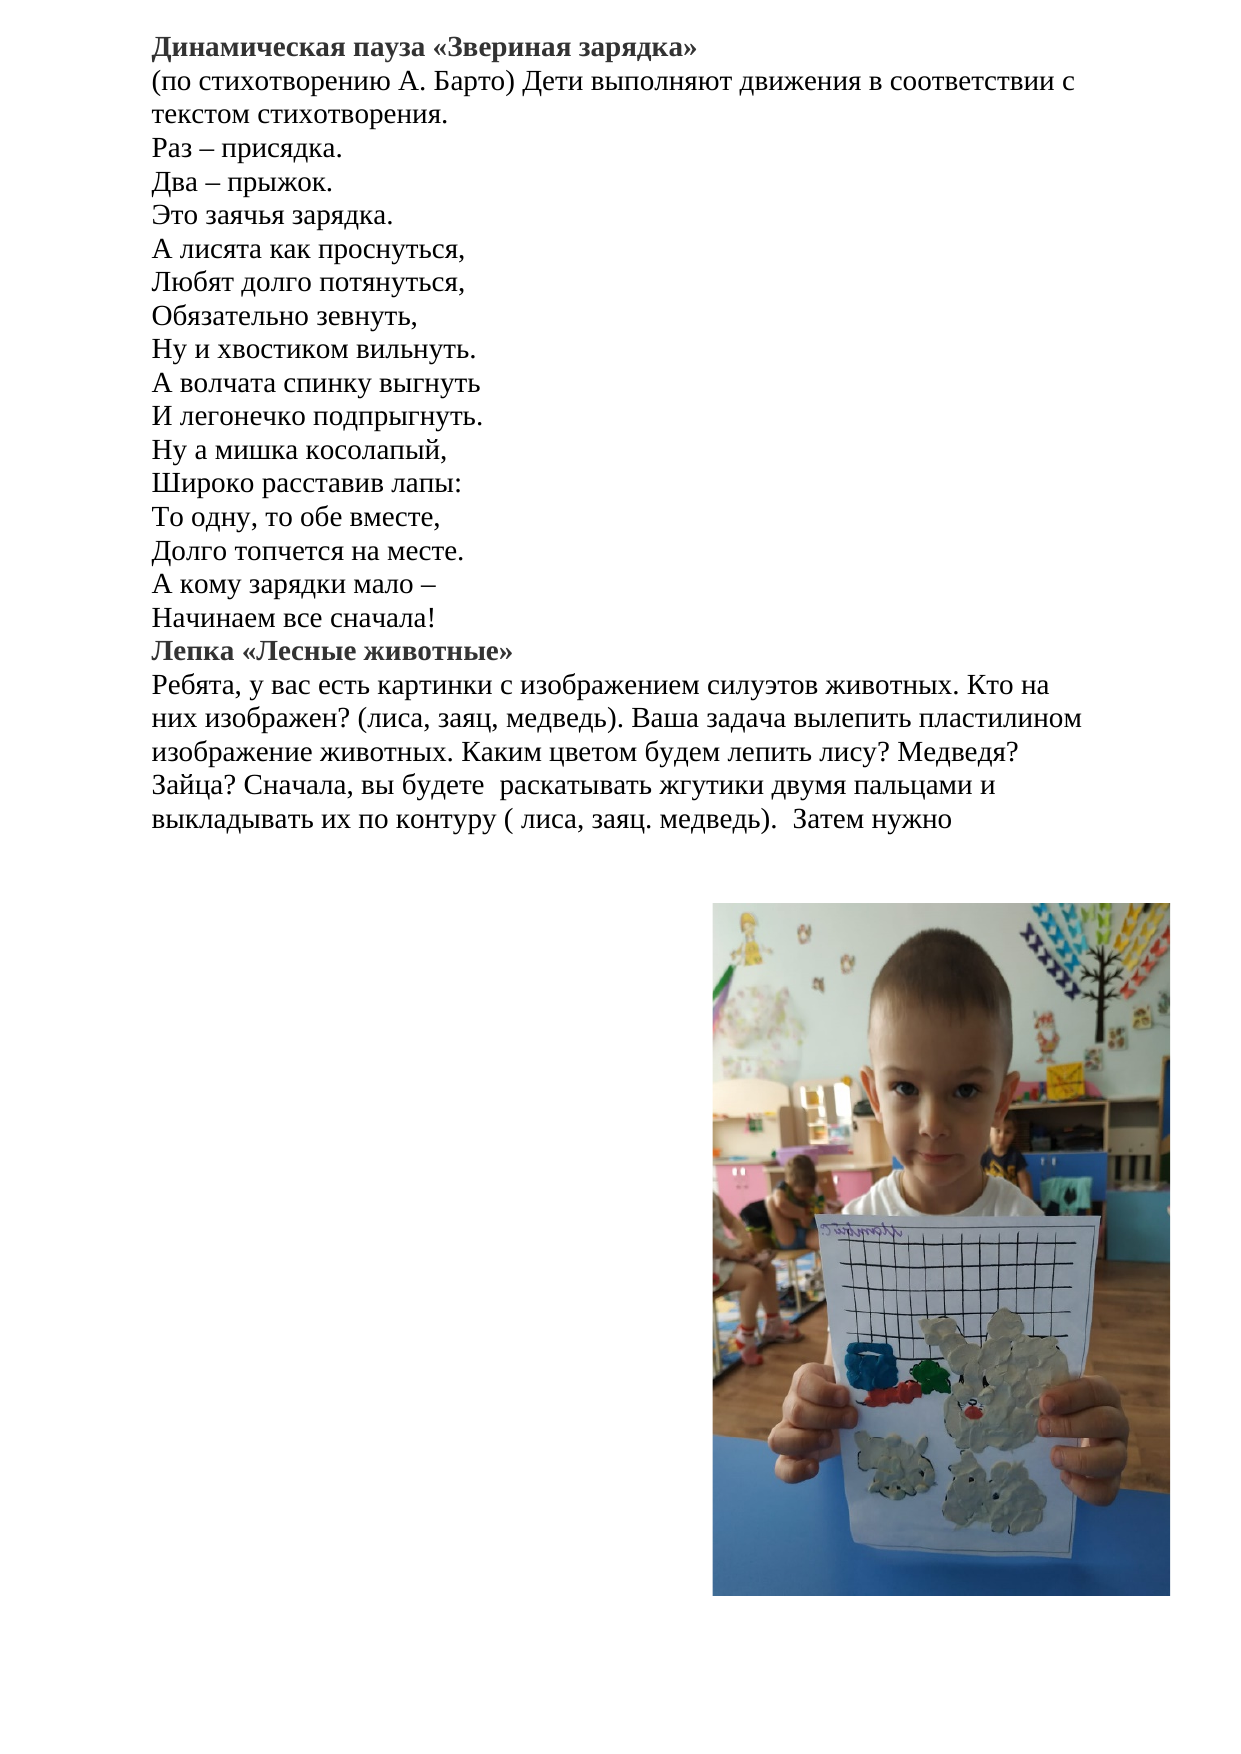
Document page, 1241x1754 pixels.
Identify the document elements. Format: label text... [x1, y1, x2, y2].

text Ребята, у вас есть картинки с изображением силуэтов животных. Кто на них изображен? (лиса, заяц, медведь). Ваша задача вылепить пластилином изображение животных. Каким цветом будем лепить лису? Медведя? Зайца? Сначала, вы будете раскатывать жгутики двумя пальцами и выкладывать их по контуру ( лиса, заяц. медведь). Затем нужно равномерно размазывать пластилин по силуэту, стараться не выходить за контур изобра жения. [151, 667, 1089, 834]
text (по стихотворению А. Барто) Дети выполняют движения в соответствии с текстом стихотворения. [151, 63, 1089, 130]
text Динамическая пауза «Звериная зарядка» [151, 29, 1089, 63]
picture [712, 903, 1172, 1593]
text Лепка «Лесные животные» [151, 633, 1089, 667]
text Раз – присядка. Два – прыжок. Это заячья зарядка. А лисята как проснуться, Любят долго потянуться, Обязательно зевнуть, Ну и хвостиком вильнуть. А волчата спинку выгнуть И легонечко подпрыгнуть. Ну а мишка косолапый, Широко расставив лапы: То одну, то обе вместе, Долго топчется на месте. А кому зарядки мало – Начинаем все сначала! [151, 130, 1089, 633]
